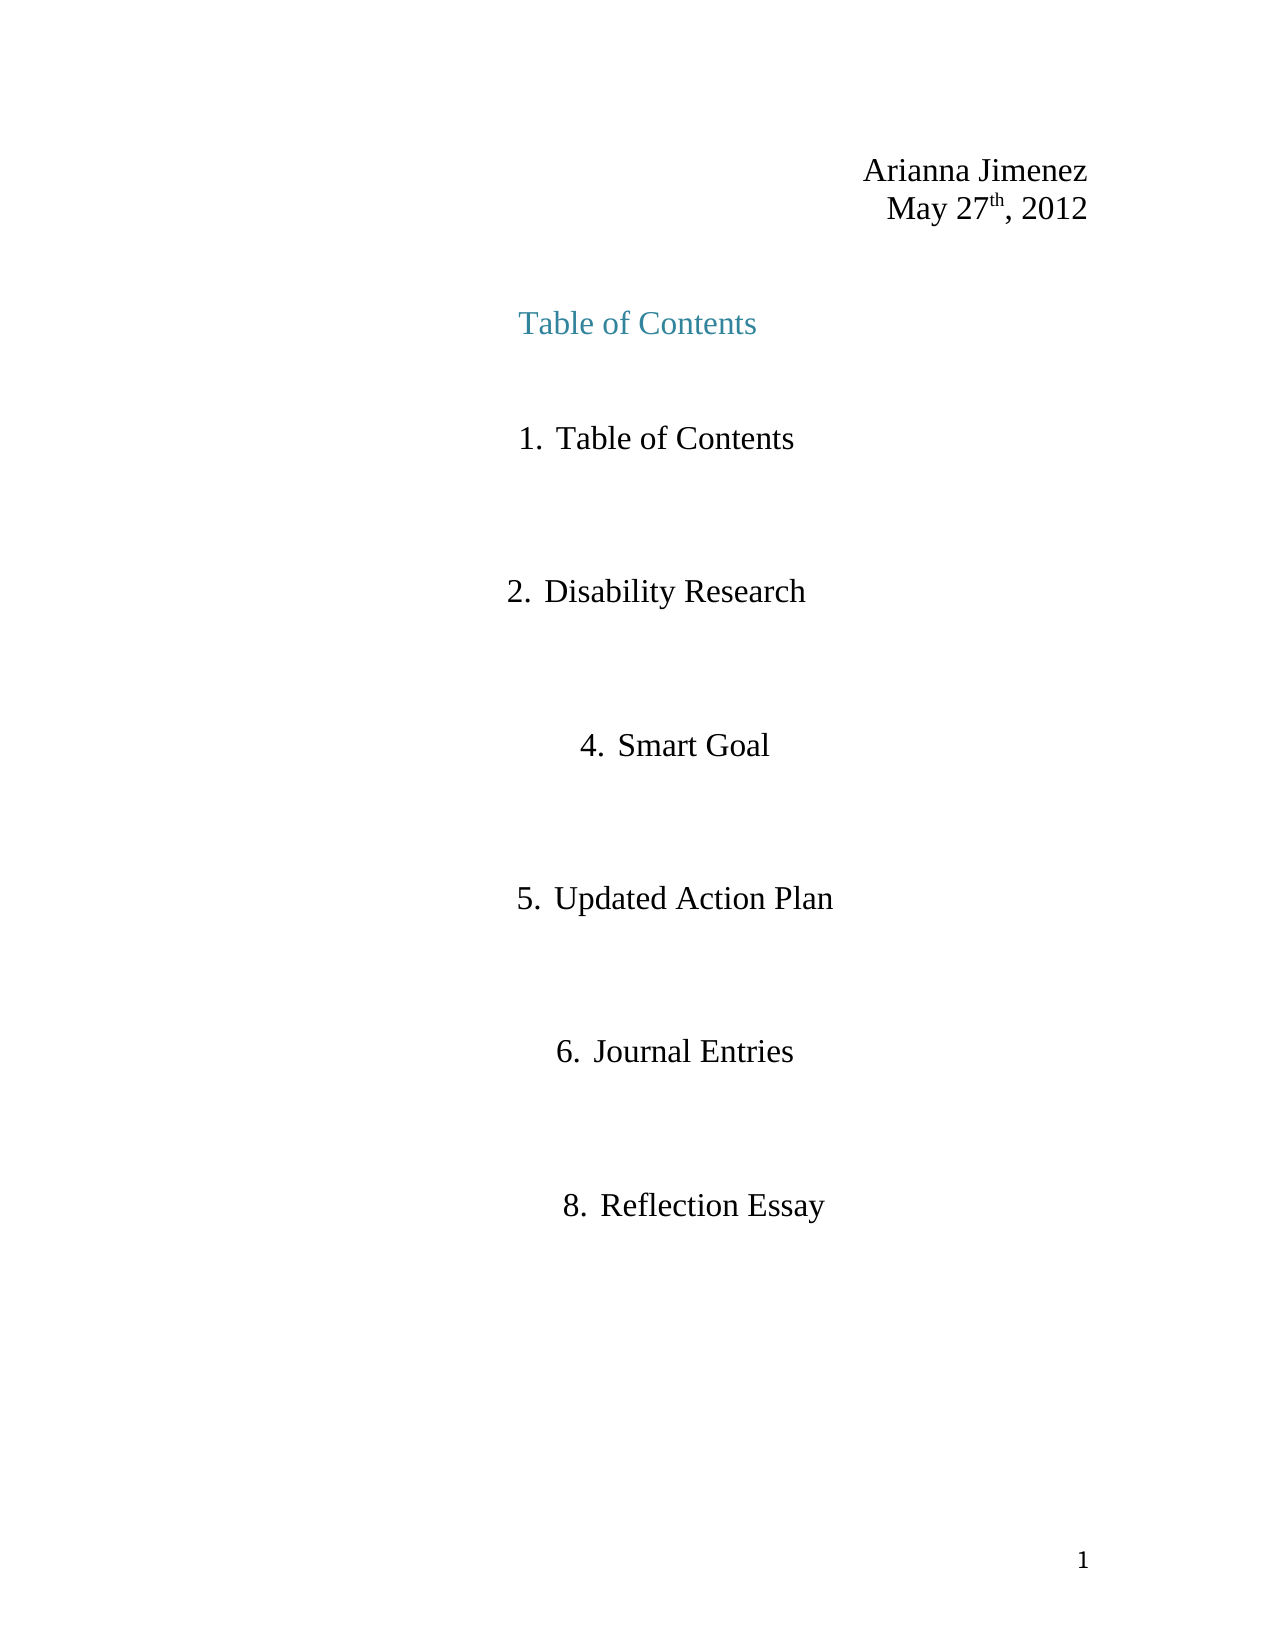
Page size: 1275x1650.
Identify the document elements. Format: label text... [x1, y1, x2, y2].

text May 27th, 2012 [187, 188, 1087, 227]
text Arianna Jimenez [187, 150, 1087, 188]
list Updated Action Plan [262, 878, 1087, 917]
list Reflection Essay [300, 1185, 1087, 1223]
list Table of Contents [225, 418, 1087, 457]
list Smart Goal [262, 725, 1087, 763]
list Journal Entries [262, 1032, 1087, 1070]
text Table of Contents [187, 303, 1087, 342]
list Disability Research [225, 572, 1087, 610]
